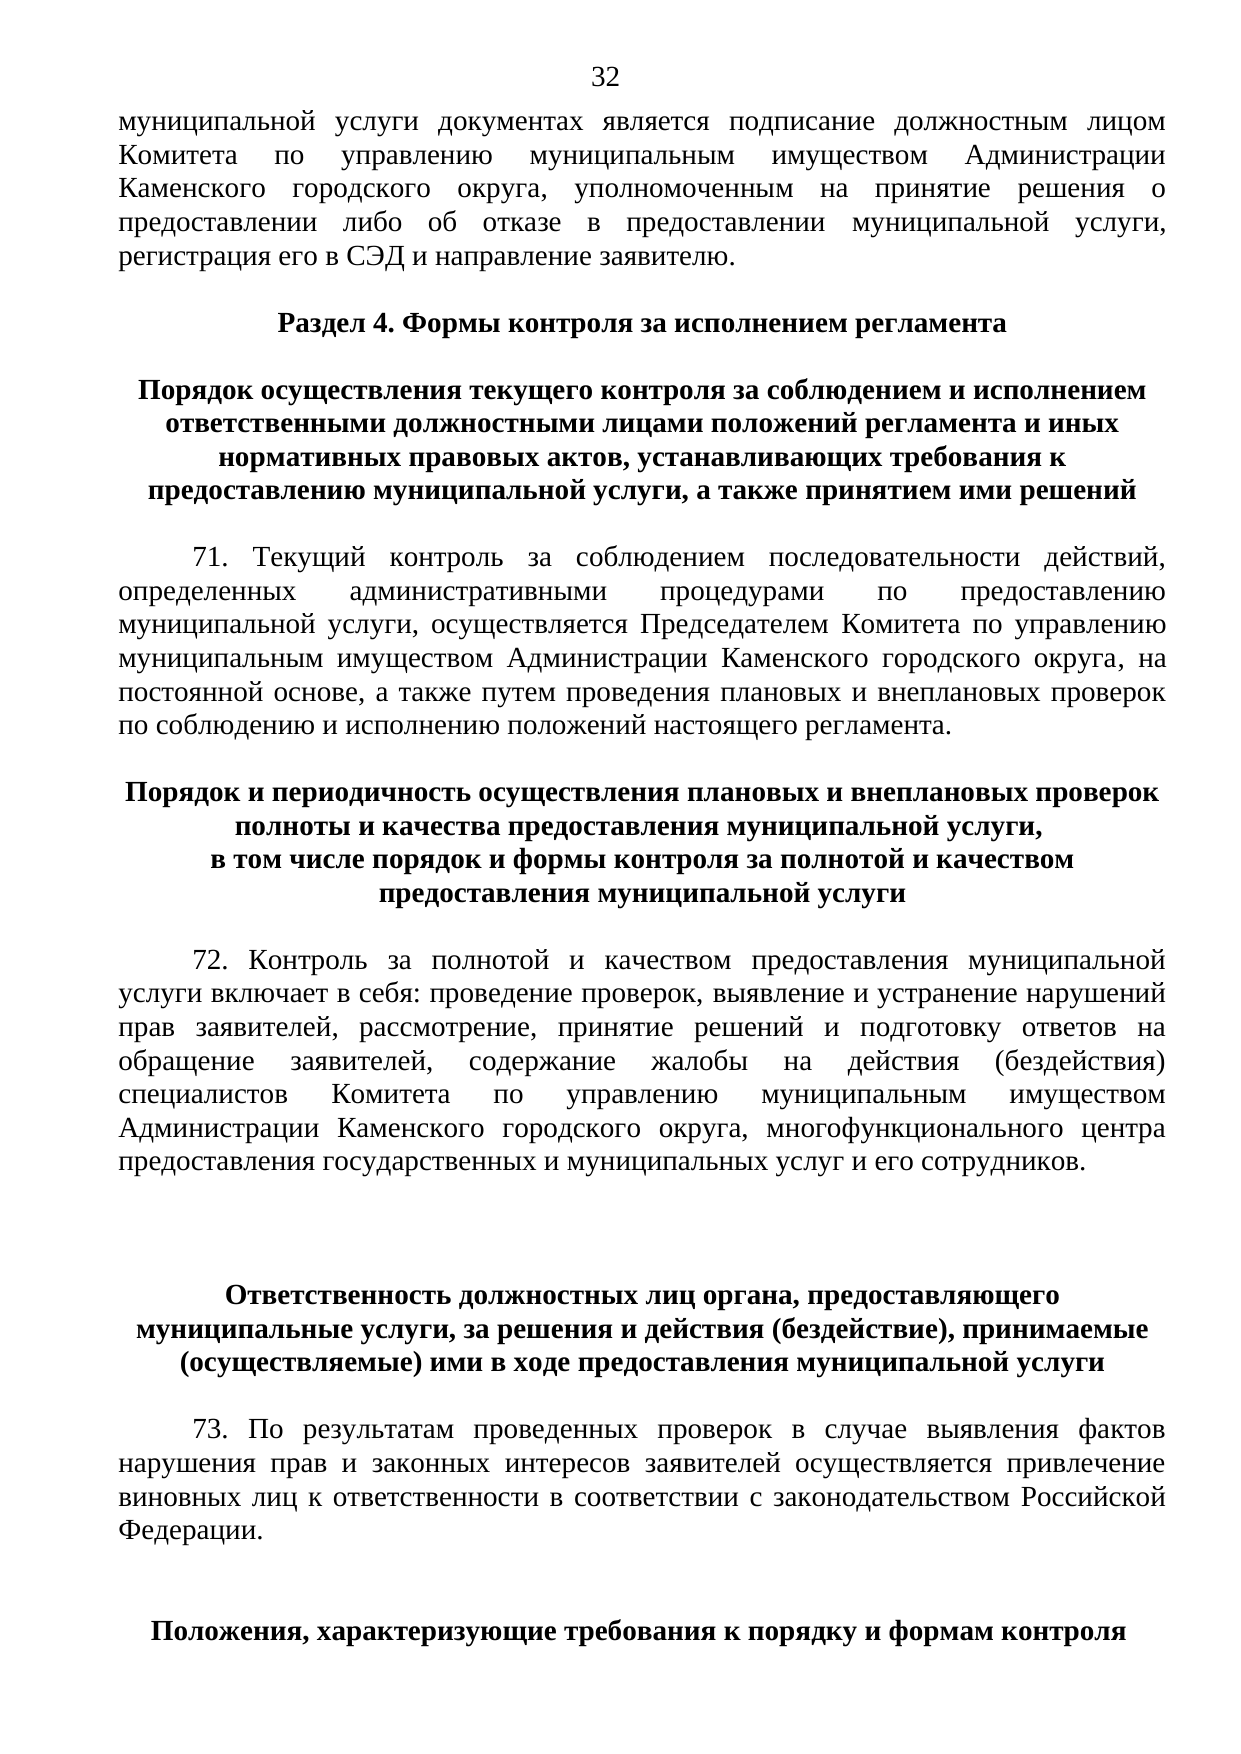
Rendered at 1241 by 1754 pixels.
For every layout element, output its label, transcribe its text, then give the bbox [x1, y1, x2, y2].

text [118, 1613, 1167, 1646]
text Ответственность должностных лиц органа, предоставляющего муниципальные услуги, за решения и действия (бездействие), принимаемые (осуществляемые) ими в ходе предоставления муниципальной услуги [118, 1277, 1167, 1378]
text Порядок и периодичность осуществления плановых и внеплановых проверок полноты и качества предоставления муниципальной услуги, в том числе порядок и формы контроля за полнотой и качеством предоставления муниципальной услуги [118, 774, 1167, 908]
text Раздел 4. Формы контроля за исполнением регламента [118, 305, 1167, 338]
text 72. Контроль за полнотой и качеством предоставления муниципальной услуги включает в себя: проведение проверок, выявление и устранение нарушений прав заявителей, рассмотрение, принятие решений и подготовку ответов на обращение заявителей, содержание жалобы на действия (бездействия) специалистов Комитета по управлению муниципальным имуществом Администрации Каменского городского округа, многофункционального центра предоставления государственных и муниципальных услуг и его сотрудников. [118, 942, 1167, 1177]
text 71. Текущий контроль за соблюдением последовательности действий, определенных административными процедурами по предоставлению муниципальной услуги, осуществляется Председателем Комитета по управлению муниципальным имуществом Администрации Каменского городского округа, на постоянной основе, а также путем проведения плановых и внеплановых проверок по соблюдению и исполнению положений настоящего регламента. [118, 539, 1167, 741]
text Порядок осуществления текущего контроля за соблюдением и исполнением ответственными должностными лицами положений регламента и иных нормативных правовых актов, устанавливающих требования к предоставлению муниципальной услуги, а также принятием ими решений [118, 372, 1167, 506]
text 73. По результатам проведенных проверок в случае выявления фактов нарушения прав и законных интересов заявителей осуществляется привлечение виновных лиц к ответственности в соответствии с законодательством Российской Федерации. [118, 1412, 1167, 1546]
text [118, 103, 1167, 271]
